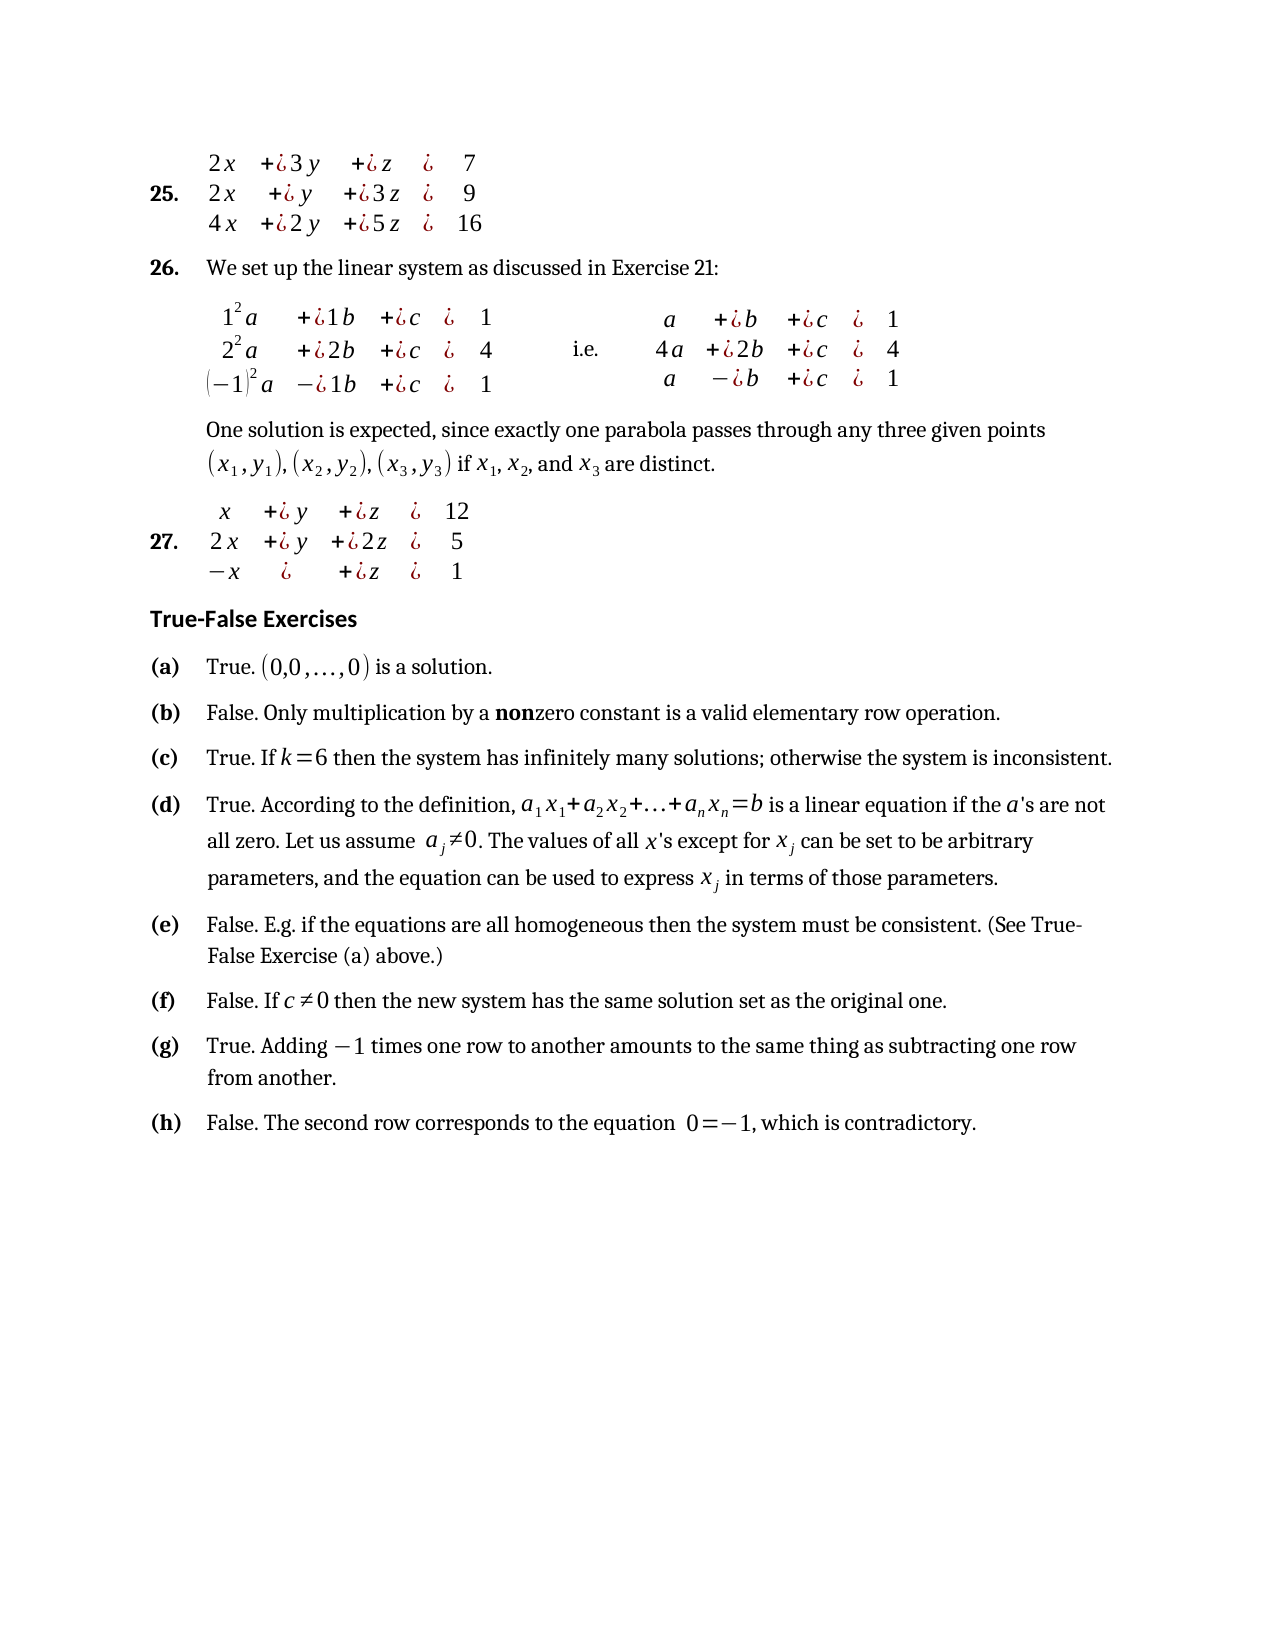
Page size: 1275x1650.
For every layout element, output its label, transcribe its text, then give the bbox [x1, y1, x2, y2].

text 27. [150, 498, 1125, 585]
text (f) False. If then the new system has the same solution set as the original one. [150, 987, 1125, 1014]
text True-False Exercises [150, 603, 1125, 633]
text 25. [150, 150, 1125, 237]
text (b) False. Only multiplication by a nonzero constant is a valid elementary row operation. [150, 700, 1125, 726]
text i.e. [150, 299, 1125, 399]
text One solution is expected, since exactly one parabola passes through any three given points , , if , , and are distinct. [150, 417, 1125, 480]
text (a) True. is a solution. [150, 652, 1125, 682]
text (h) False. The second row corresponds to the equation , which is contradictory. [150, 1109, 1125, 1137]
text (d) True. According to the definition, is a linear equation if the 's are not all zero. Let us assume . The values of all 's except for can be set to be arbitrary parameters, and the equation can be used to express in terms of those parameters. [150, 789, 1125, 894]
text 26. We set up the linear system as discussed in Exercise 21: [150, 255, 1125, 281]
text (e) False. E.g. if the equations are all homogeneous then the system must be consistent. (See True-False Exercise (a) above.) [150, 911, 1125, 969]
text (c) True. If then the system has infinitely many solutions; otherwise the system is inconsistent. [150, 744, 1125, 771]
text (g) True. Adding times one row to another amounts to the same thing as subtracting one row from another. [150, 1032, 1125, 1091]
